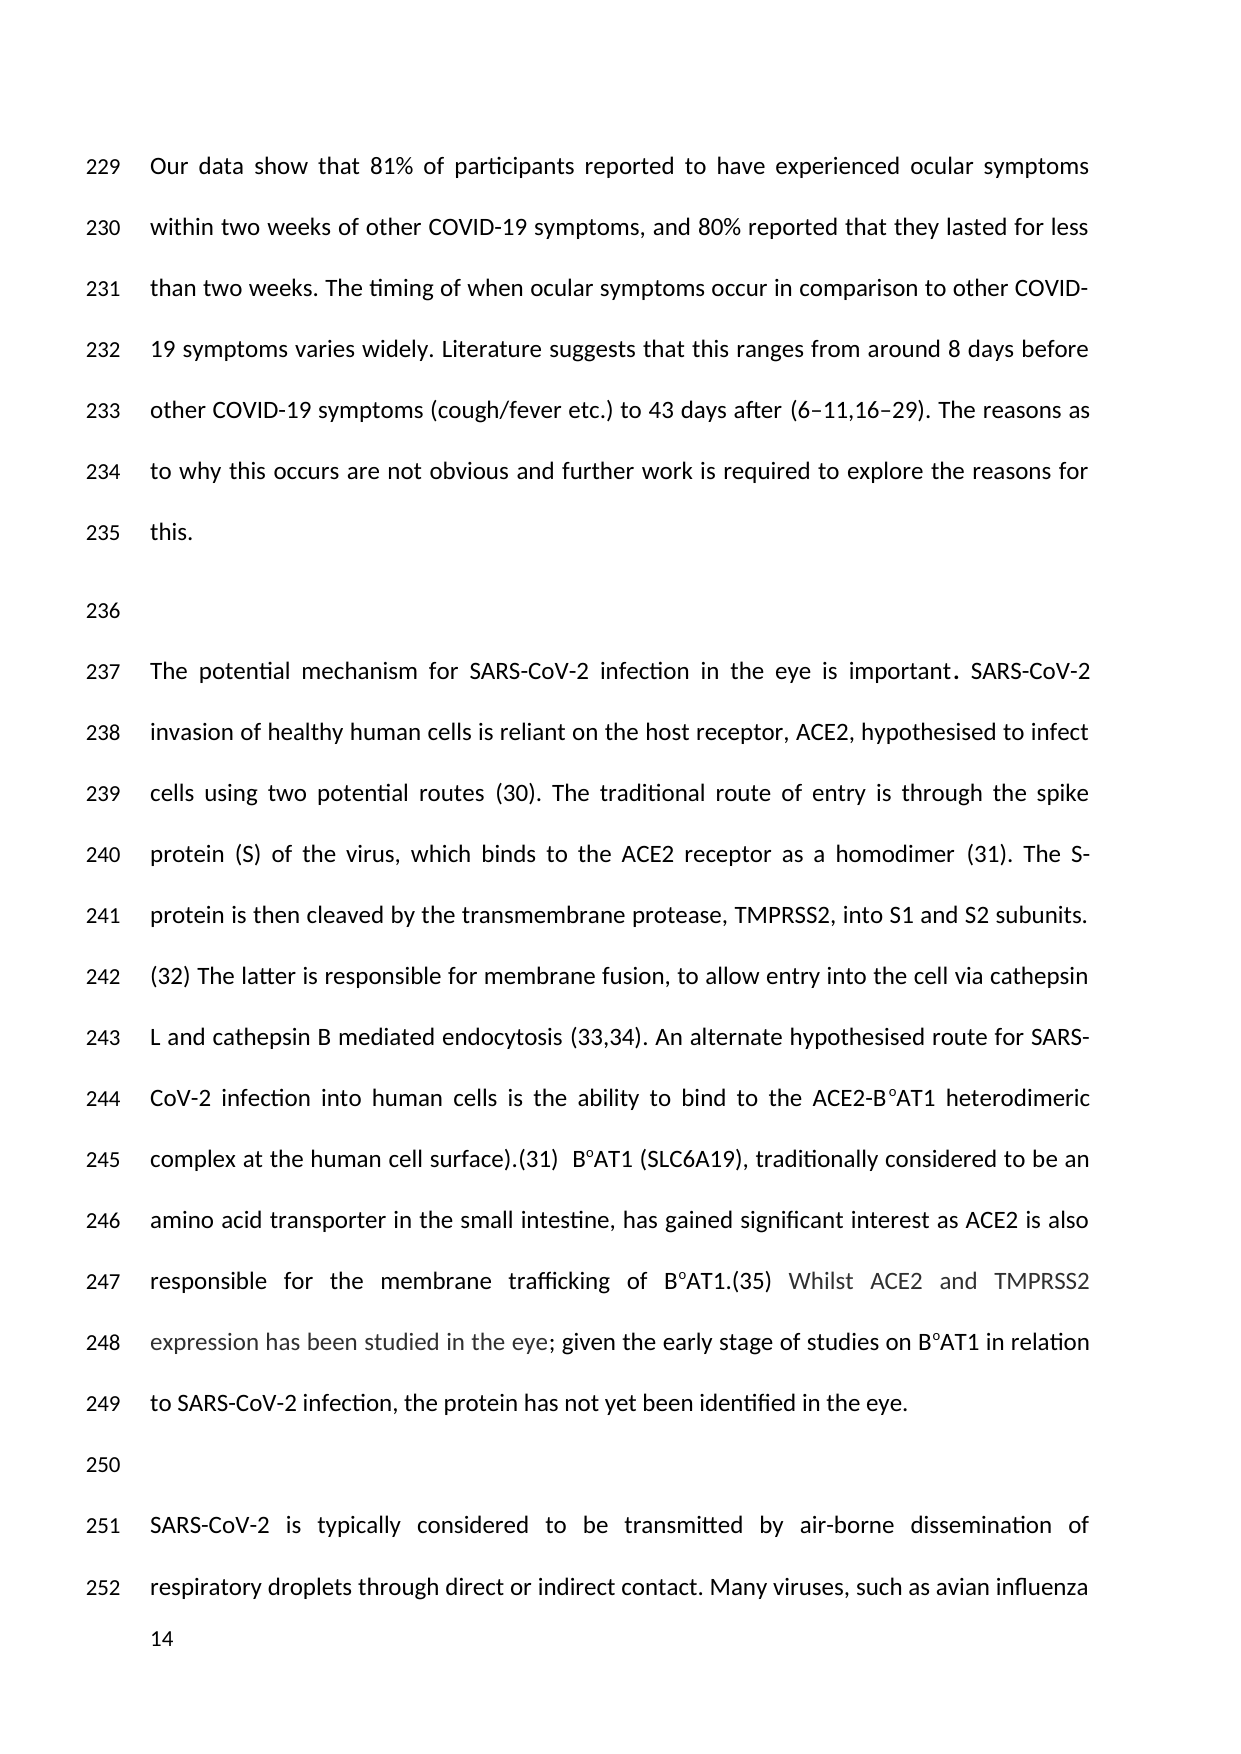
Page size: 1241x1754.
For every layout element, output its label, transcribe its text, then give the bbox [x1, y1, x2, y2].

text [150, 1509, 1090, 1601]
text Our data show that 81% of participants reported to have experienced ocular symptoms within two weeks of other COVID-19 symptoms, and 80% reported that they lasted for less than two weeks. The timing of when ocular symptoms occur in comparison to other COVID-19 symptoms varies widely. Literature suggests that this ranges from around 8 days before other COVID-19 symptoms (cough/fever etc.) to 43 days after (6–11,16–29). The reasons as to why this occurs are not obvious and further work is required to explore the reasons for this. [150, 150, 1090, 547]
text The potential mechanism for SARS-CoV-2 infection in the eye is important. SARS-CoV-2 invasion of healthy human cells is reliant on the host receptor, ACE2, hypothesised to infect cells using two potential routes (30). The traditional route of entry is through the spike protein (S) of the virus, which binds to the ACE2 receptor as a homodimer (31). The S-protein is then cleaved by the transmembrane protease, TMPRSS2, into S1 and S2 subunits.(32) The latter is responsible for membrane fusion, to allow entry into the cell via cathepsin L and cathepsin B mediated endocytosis (33,34). An alternate hypothesised route for SARS-CoV-2 infection into human cells is the ability to bind to the ACE2-BoAT1 heterodimeric complex at the human cell surface).(31) BoAT1 (SLC6A19), traditionally considered to be an amino acid transporter in the small intestine, has gained significant interest as ACE2 is also responsible for the membrane trafficking of BoAT1.(35) Whilst ACE2 and TMPRSS2 expression has been studied in the eye; given the early stage of studies on BoAT1 in relation to SARS-CoV-2 infection, the protein has not yet been identified in the eye. [150, 655, 1090, 1418]
